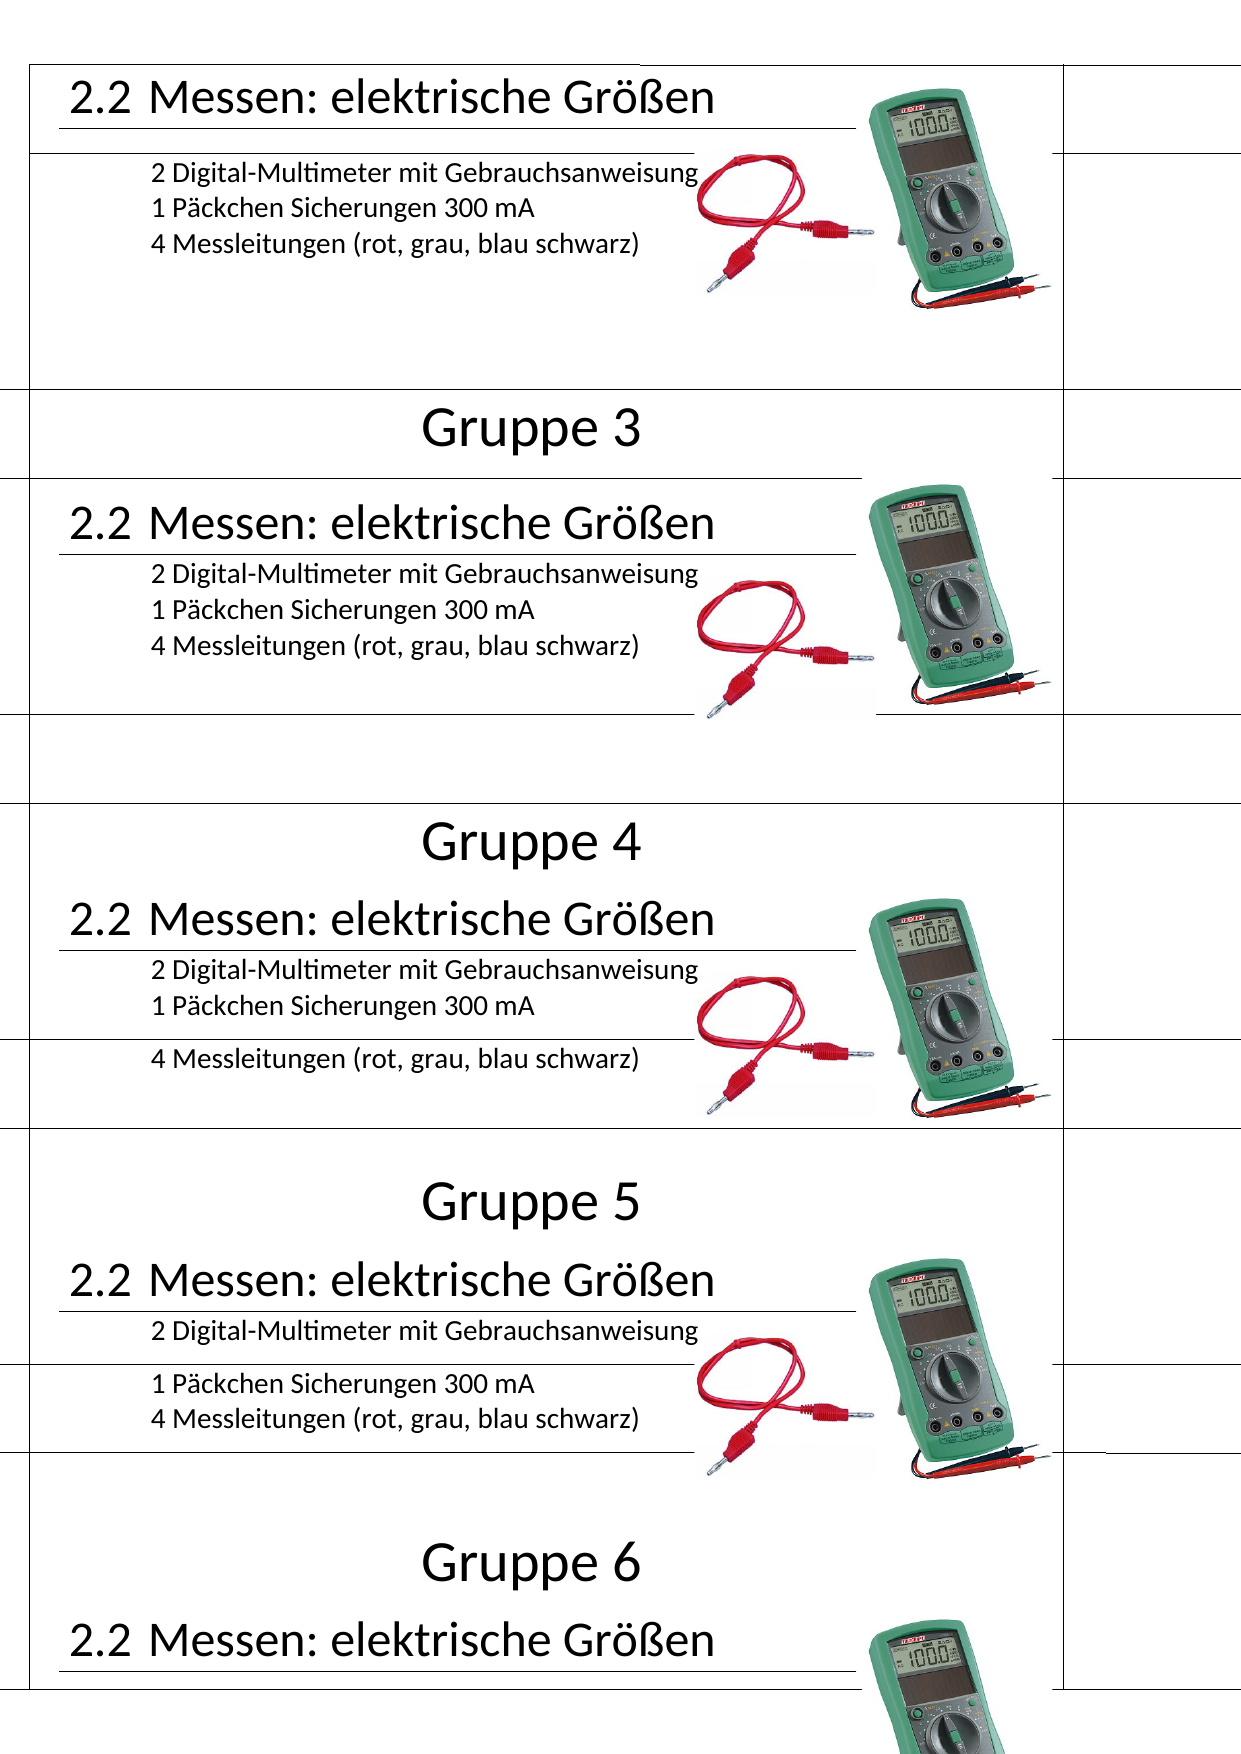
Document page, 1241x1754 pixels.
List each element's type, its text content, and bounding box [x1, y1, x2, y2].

text 2.2 Messen: elektrische Größen [59, 1608, 856, 1671]
text 4 Messleitungen (rot, grau, blau schwarz) [151, 627, 1004, 662]
text 2 Digital-Multimeter mit Gebrauchsanweisung [151, 555, 1004, 591]
text 1 Päckchen Sicherungen 300 mA [151, 189, 1004, 225]
text 2 Digital-Multimeter mit Gebrauchsanweisung [151, 1312, 1004, 1348]
text 2.2 Messen: elektrische Größen [59, 65, 856, 128]
text 4 Messleitungen (rot, grau, blau schwarz) [151, 1023, 1004, 1075]
text Gruppe 5 [59, 1164, 1004, 1235]
text 2 Digital-Multimeter mit Gebrauchsanweisung [151, 129, 1004, 189]
text 2.2 Messen: elektrische Größen [59, 474, 856, 554]
picture [694, 1252, 1053, 1482]
text 4 Messleitungen (rot, grau, blau schwarz) [151, 1400, 1004, 1436]
picture [694, 82, 1053, 312]
text 4 Messleitungen (rot, grau, blau schwarz) [151, 225, 1004, 261]
text Gruppe 3 [59, 332, 1004, 461]
text Gruppe 6 [59, 1524, 1004, 1596]
picture [694, 892, 1053, 1121]
text Gruppe 4 [59, 751, 1004, 875]
text 2.2 Messen: elektrische Größen [59, 1248, 856, 1311]
text 1 Päckchen Sicherungen 300 mA [151, 591, 1004, 627]
text 2.2 Messen: elektrische Größen [59, 887, 856, 950]
picture [694, 478, 1053, 721]
text 2 Digital-Multimeter mit Gebrauchsanweisung [151, 951, 1004, 987]
text 1 Päckchen Sicherungen 300 mA [151, 987, 1004, 1023]
picture [861, 1613, 1053, 1754]
text 1 Päckchen Sicherungen 300 mA [151, 1348, 1004, 1400]
